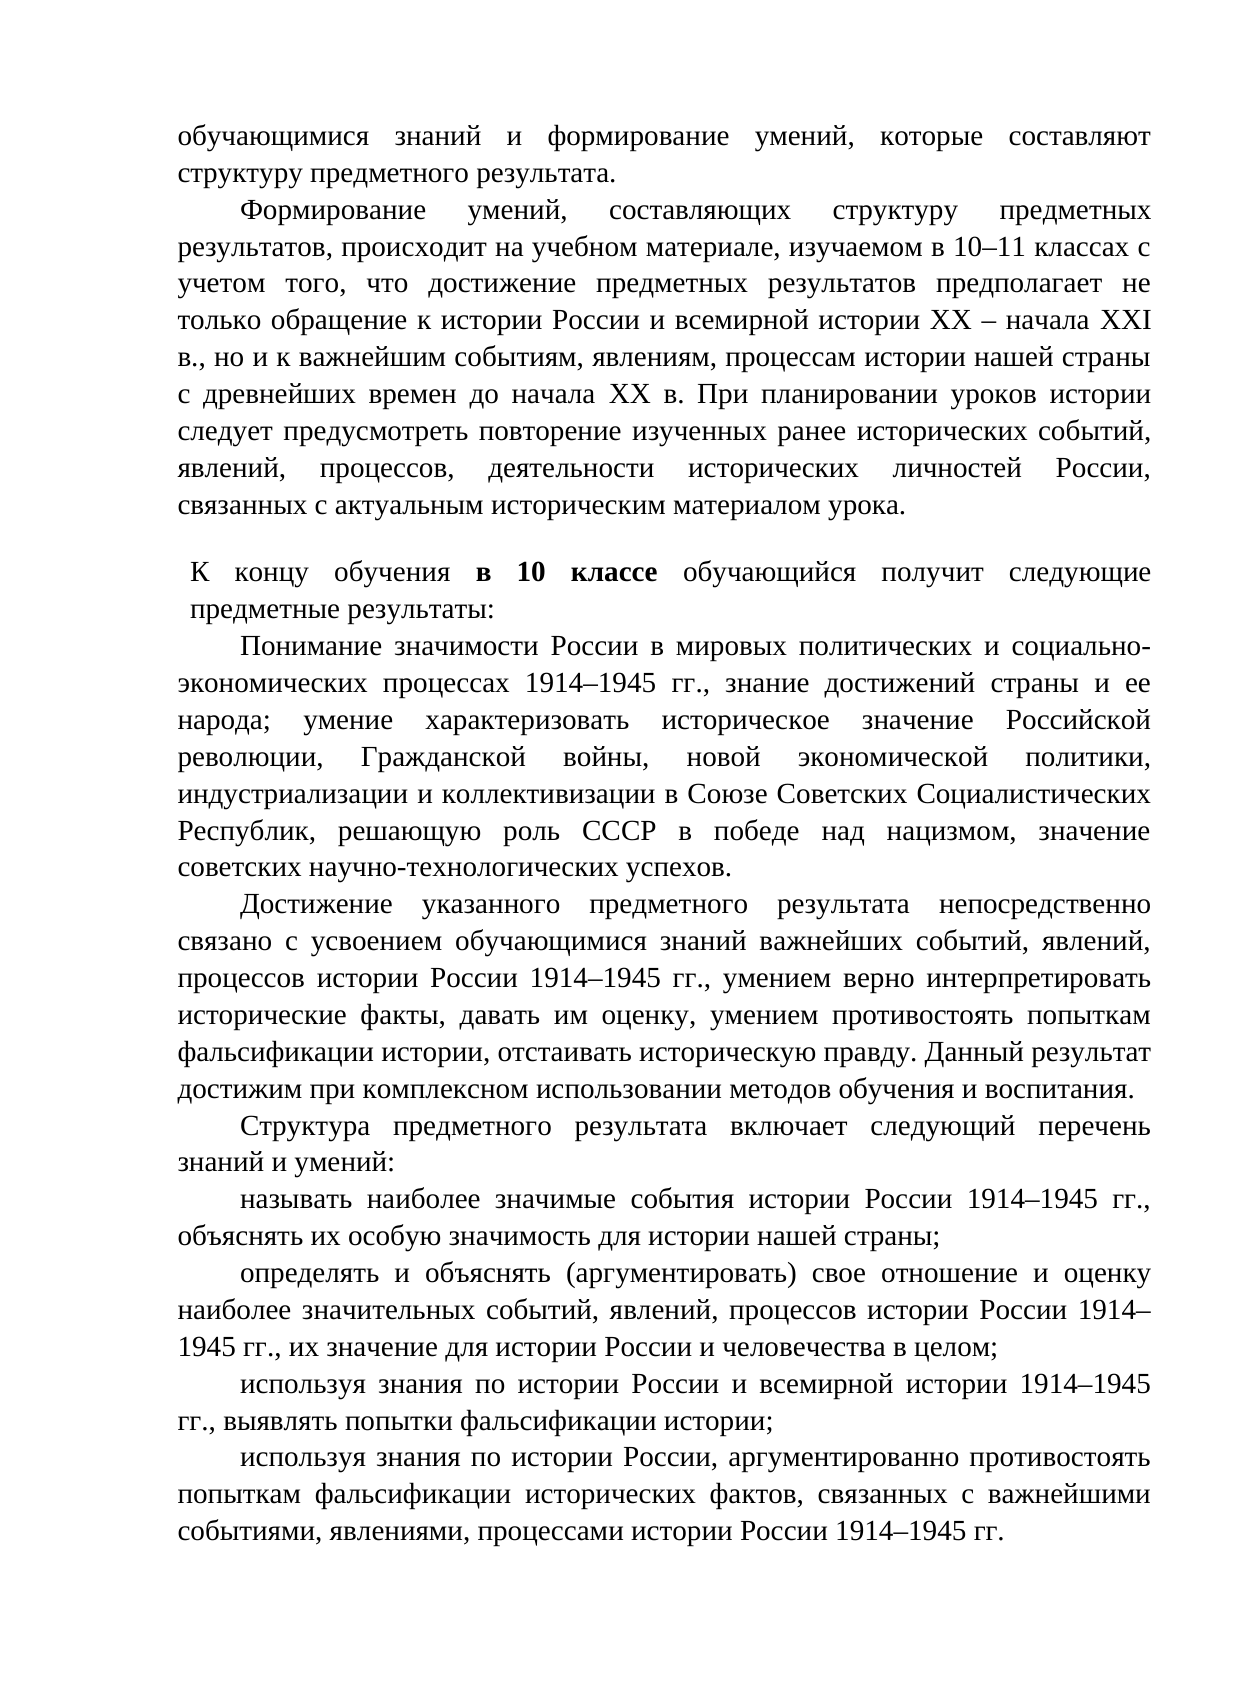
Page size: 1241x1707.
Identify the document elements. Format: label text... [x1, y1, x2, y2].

text Формирование умений, составляющих структуру предметных результатов, происходит на учебном материале, изучаемом в 10–11 классах с учетом того, что достижение предметных результатов предполагает не только обращение к истории России и всемирной истории ХХ – начала XXI в., но и к важнейшим событиям, явлениям, процессам истории нашей страны с древнейших времен до начала XX в. При планировании уроков истории следует предусмотреть повторение изученных ранее исторических событий, явлений, процессов, деятельности исторических личностей России, связанных с актуальным историческим материалом урока. [177, 192, 1152, 520]
text Структура предметного результата включает следующий перечень знаний и умений: [177, 1108, 1152, 1178]
text К концу обучения в 10 классе обучающийся получит следующие предметные результаты: [190, 554, 1152, 625]
text Понимание значимости России в мировых политических и социально-экономических процессах 1914–1945 гг., знание достижений страны и ее народа; умение характеризовать историческое значение Российской революции, Гражданской войны, новой экономической политики, индустриализации и коллективизации в Союзе Советских Социалистических Республик, решающую роль СССР в победе над нацизмом, значение советских научно-технологических успехов. [177, 628, 1152, 883]
text называть наиболее значимые события истории России 1914–1945 гг., объяснять их особую значимость для истории нашей страны; [177, 1181, 1152, 1252]
text Достижение указанного предметного результата непосредственно связано с усвоением обучающимися знаний важнейших событий, явлений, процессов истории России 1914–1945 гг., умением верно интерпретировать исторические факты, давать им оценку, умением противостоять попыткам фальсификации истории, отстаивать историческую правду. Данный результат достижим при комплексном использовании методов обучения и воспитания. [177, 886, 1152, 1104]
text используя знания по истории России, аргументированно противостоять попыткам фальсификации исторических фактов, связанных с важнейшими событиями, явлениями, процессами истории России 1914–1945 гг. [177, 1439, 1152, 1547]
text используя знания по истории России и всемирной истории 1914–1945 гг., выявлять попытки фальсификации истории; [177, 1366, 1152, 1436]
text определять и объяснять (аргументировать) свое отношение и оценку наиболее значительных событий, явлений, процессов истории России 1914–1945 гг., их значение для истории России и человечества в целом; [177, 1255, 1152, 1362]
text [177, 118, 1152, 188]
